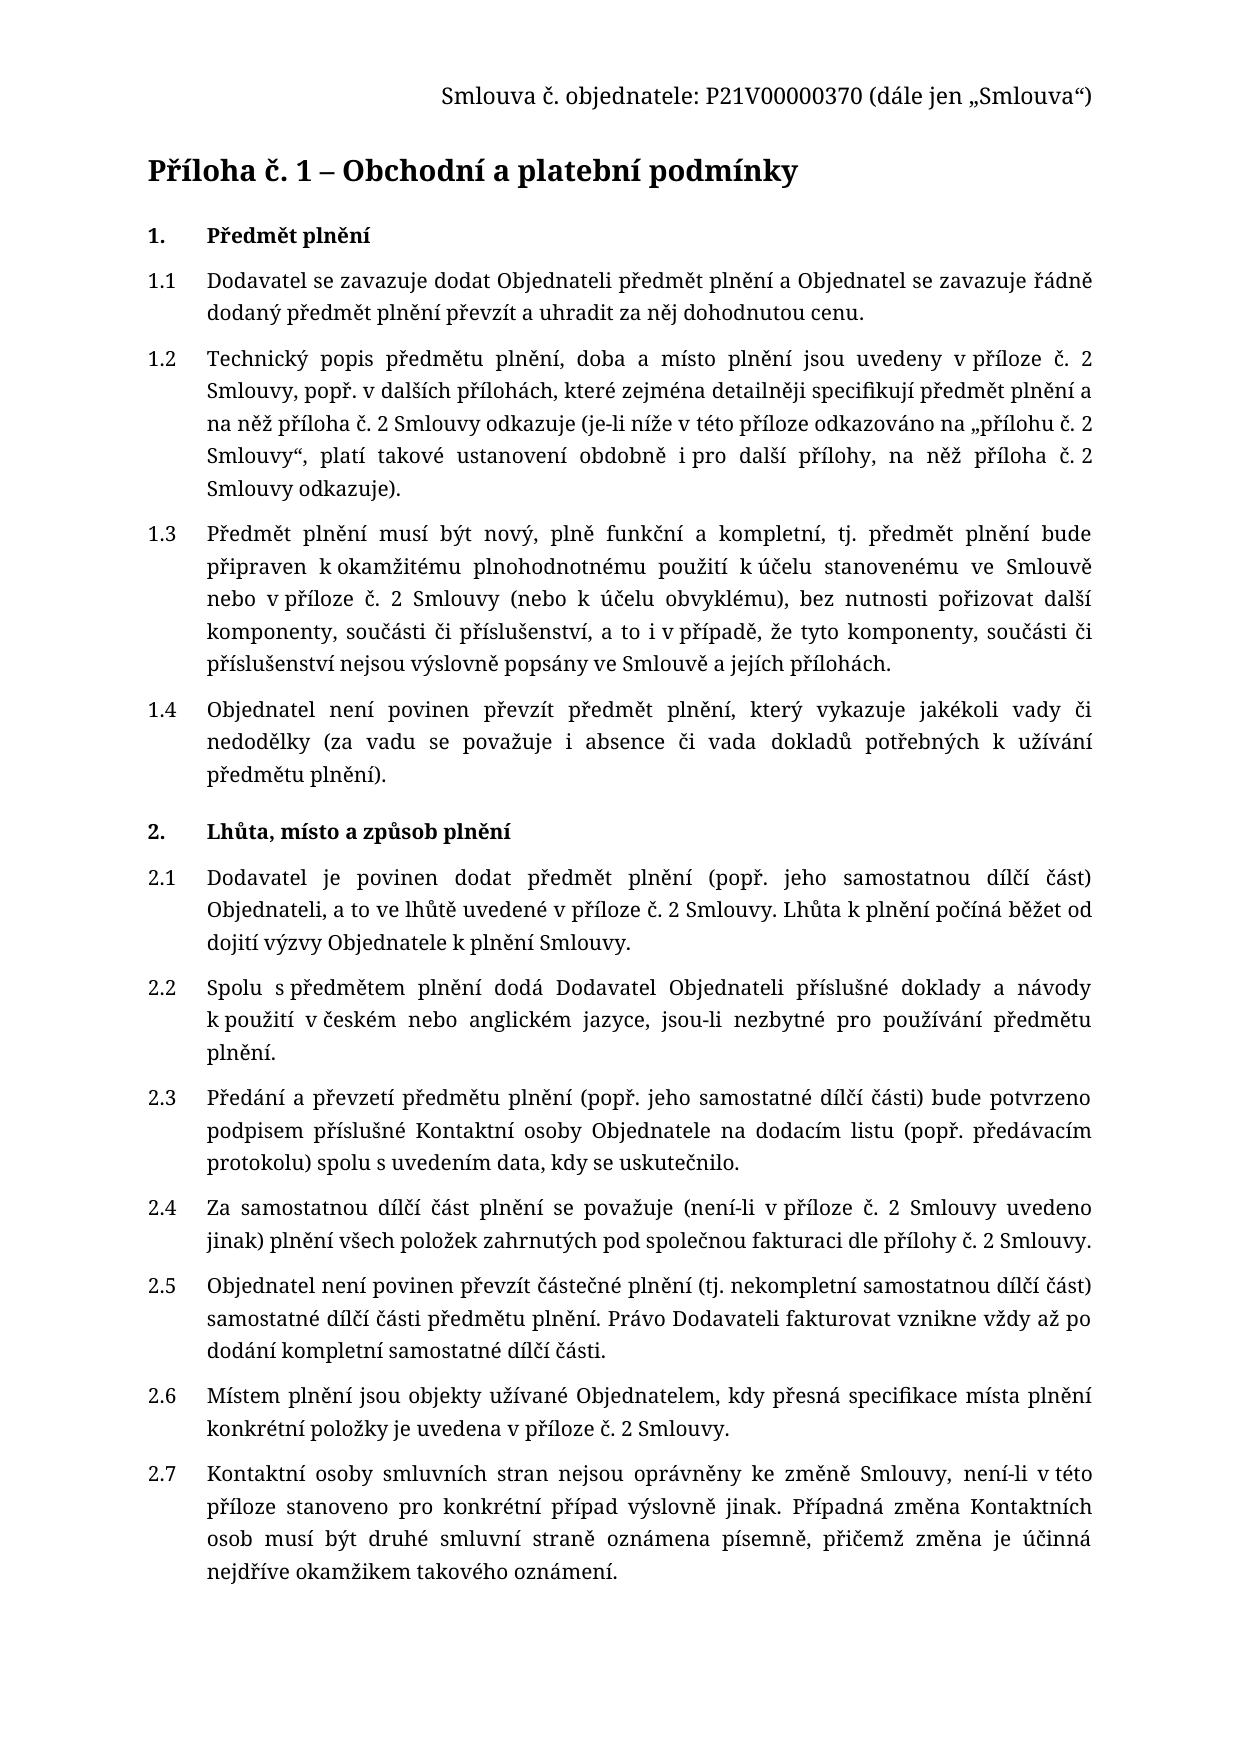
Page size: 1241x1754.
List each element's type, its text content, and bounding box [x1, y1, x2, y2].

list Předmět plnění [148, 221, 1093, 249]
list Dodavatel se zavazuje dodat Objednateli předmět plnění a Objednatel se zavazuje řádně dodaný předmět plnění převzít a uhradit za něj dohodnutou cenu. [148, 266, 1093, 327]
list Lhůta, místo a způsob plnění [148, 817, 1093, 846]
list Předání a převzetí předmětu plnění (popř. jeho samostatné dílčí části) bude potvrzeno podpisem příslušné Kontaktní osoby Objednatele na dodacím listu (popř. předávacím protokolu) spolu s uvedením data, kdy se uskutečnilo. [148, 1083, 1093, 1177]
list Za samostatnou dílčí část plnění se považuje (není-li v příloze č. 2 Smlouvy uvedeno jinak) plnění všech položek zahrnutých pod společnou fakturaci dle přílohy č. 2 Smlouvy. [148, 1193, 1093, 1254]
list Technický popis předmětu plnění, doba a místo plnění jsou uvedeny v příloze č. 2 Smlouvy, popř. v dalších přílohách, které zejména detailněji specifikují předmět plnění a na něž příloha č. 2 Smlouvy odkazuje (je-li níže v této příloze odkazováno na „přílohu č. 2 Smlouvy“, platí takové ustanovení obdobně i pro další přílohy, na něž příloha č. 2 Smlouvy odkazuje). [148, 344, 1093, 502]
list Dodavatel je povinen dodat předmět plnění (popř. jeho samostatnou dílčí část) Objednateli, a to ve lhůtě uvedené v příloze č. 2 Smlouvy. Lhůta k plnění počíná běžet od dojití výzvy Objednatele k plnění Smlouvy. [148, 863, 1093, 956]
text Příloha č. 1 – Obchodní a platební podmínky [148, 150, 1093, 190]
list Spolu s předmětem plnění dodá Dodavatel Objednateli příslušné doklady a návody k použití v českém nebo anglickém jazyce, jsou-li nezbytné pro používání předmětu plnění. [148, 973, 1093, 1067]
list Objednatel není povinen převzít částečné plnění (tj. nekompletní samostatnou dílčí část) samostatné dílčí části předmětu plnění. Právo Dodavateli fakturovat vznikne vždy až po dodání kompletní samostatné dílčí části. [148, 1271, 1093, 1365]
list Místem plnění jsou objekty užívané Objednatelem, kdy přesná specifikace místa plnění konkrétní položky je uvedena v příloze č. 2 Smlouvy. [148, 1382, 1093, 1443]
list Objednatel není povinen převzít předmět plnění, který vykazuje jakékoli vady či nedodělky (za vadu se považuje i absence či vada dokladů potřebných k užívání předmětu plnění). [148, 695, 1093, 788]
list Předmět plnění musí být nový, plně funkční a kompletní, tj. předmět plnění bude připraven k okamžitému plnohodnotnému použití k účelu stanovenému ve Smlouvě nebo v příloze č. 2 Smlouvy (nebo k účelu obvyklému), bez nutnosti pořizovat další komponenty, součásti či příslušenství, a to i v případě, že tyto komponenty, součásti či příslušenství nejsou výslovně popsány ve Smlouvě a jejích přílohách. [148, 519, 1093, 678]
list Kontaktní osoby smluvních stran nejsou oprávněny ke změně Smlouvy, není-li v této příloze stanoveno pro konkrétní případ výslovně jinak. Případná změna Kontaktních osob musí být druhé smluvní straně oznámena písemně, přičemž změna je účinná nejdříve okamžikem takového oznámení. [148, 1459, 1093, 1586]
